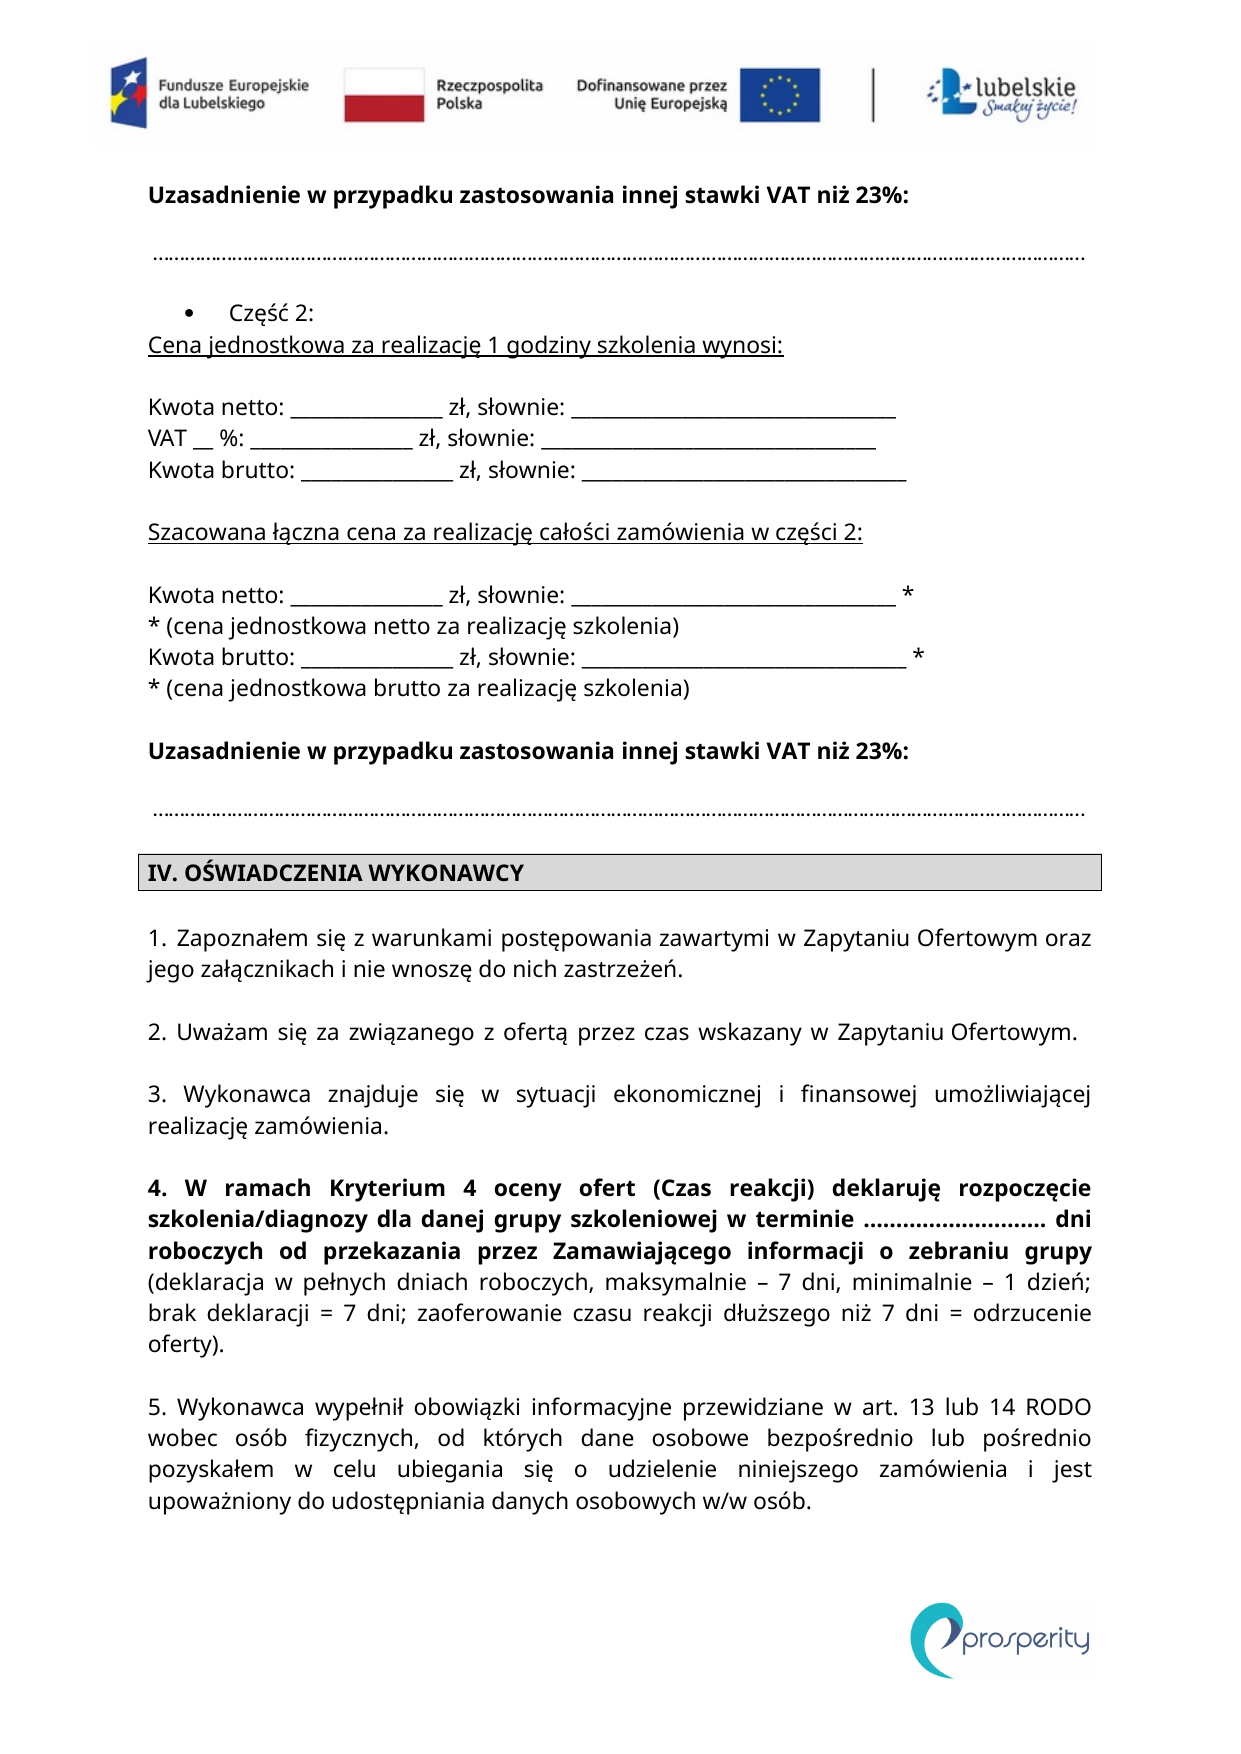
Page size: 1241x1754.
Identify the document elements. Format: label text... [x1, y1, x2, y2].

text Uzasadnienie w przypadku zastosowania innej stawki VAT niż 23%: [148, 179, 1093, 210]
text 4. W ramach Kryterium 4 oceny ofert (Czas reakcji) deklaruję rozpoczęcie szkolenia/diagnozy dla danej grupy szkoleniowej w terminie ………………………. dni roboczych od przekazania przez Zamawiającego informacji o zebraniu grupy (deklaracja w pełnych dniach roboczych, maksymalnie – 7 dni, minimalnie – 1 dzień; brak deklaracji = 7 dni; zaoferowanie czasu reakcji dłuższego niż 7 dni = odrzucenie oferty). [148, 1172, 1093, 1360]
text Cena jednostkowa za realizację 1 godziny szkolenia wynosi: [148, 329, 1093, 360]
text …………………………………………………………………………………………………………………………………………………………… [148, 238, 1093, 266]
text Szacowana łączna cena za realizację całości zamówienia w części 2: [148, 516, 1093, 547]
picture [86, 26, 1105, 163]
text * (cena jednostkowa netto za realizację szkolenia) [148, 610, 1093, 641]
text 2. Uważam się za związanego z ofertą przez czas wskazany w Zapytaniu Ofertowym. [148, 1016, 1093, 1047]
list Część 2: [185, 297, 1093, 329]
text Kwota brutto: _______________ zł, słownie: ________________________________ * [148, 641, 1093, 672]
text Kwota netto: _______________ zł, słownie: ________________________________ [148, 391, 1093, 422]
text Kwota brutto: _______________ zł, słownie: ________________________________ [148, 454, 1093, 485]
text …………………………………………………………………………………………………………………………………………………………… [148, 794, 1093, 822]
text Uzasadnienie w przypadku zastosowania innej stawki VAT niż 23%: [148, 735, 1093, 766]
text 1. Zapoznałem się z warunkami postępowania zawartymi w Zapytaniu Ofertowym oraz jego załącznikach i nie wnoszę do nich zastrzeżeń. [148, 922, 1093, 985]
picture [908, 1599, 1093, 1681]
text Kwota netto: _______________ zł, słownie: ________________________________ * [148, 579, 1093, 610]
text VAT __ %: ________________ zł, słownie: _________________________________ [148, 422, 1093, 454]
text IV. OŚWIADCZENIA WYKONAWCY [139, 855, 1101, 890]
text 5. Wykonawca wypełnił obowiązki informacyjne przewidziane w art. 13 lub 14 RODO wobec osób fizycznych, od których dane osobowe bezpośrednio lub pośrednio pozyskałem w celu ubiegania się o udzielenie niniejszego zamówienia i jest upoważniony do udostępniania danych osobowych w/w osób. [148, 1391, 1093, 1516]
text 3. Wykonawca znajduje się w sytuacji ekonomicznej i finansowej umożliwiającej realizację zamówienia. [148, 1078, 1093, 1141]
text * (cena jednostkowa brutto za realizację szkolenia) [148, 672, 1093, 704]
